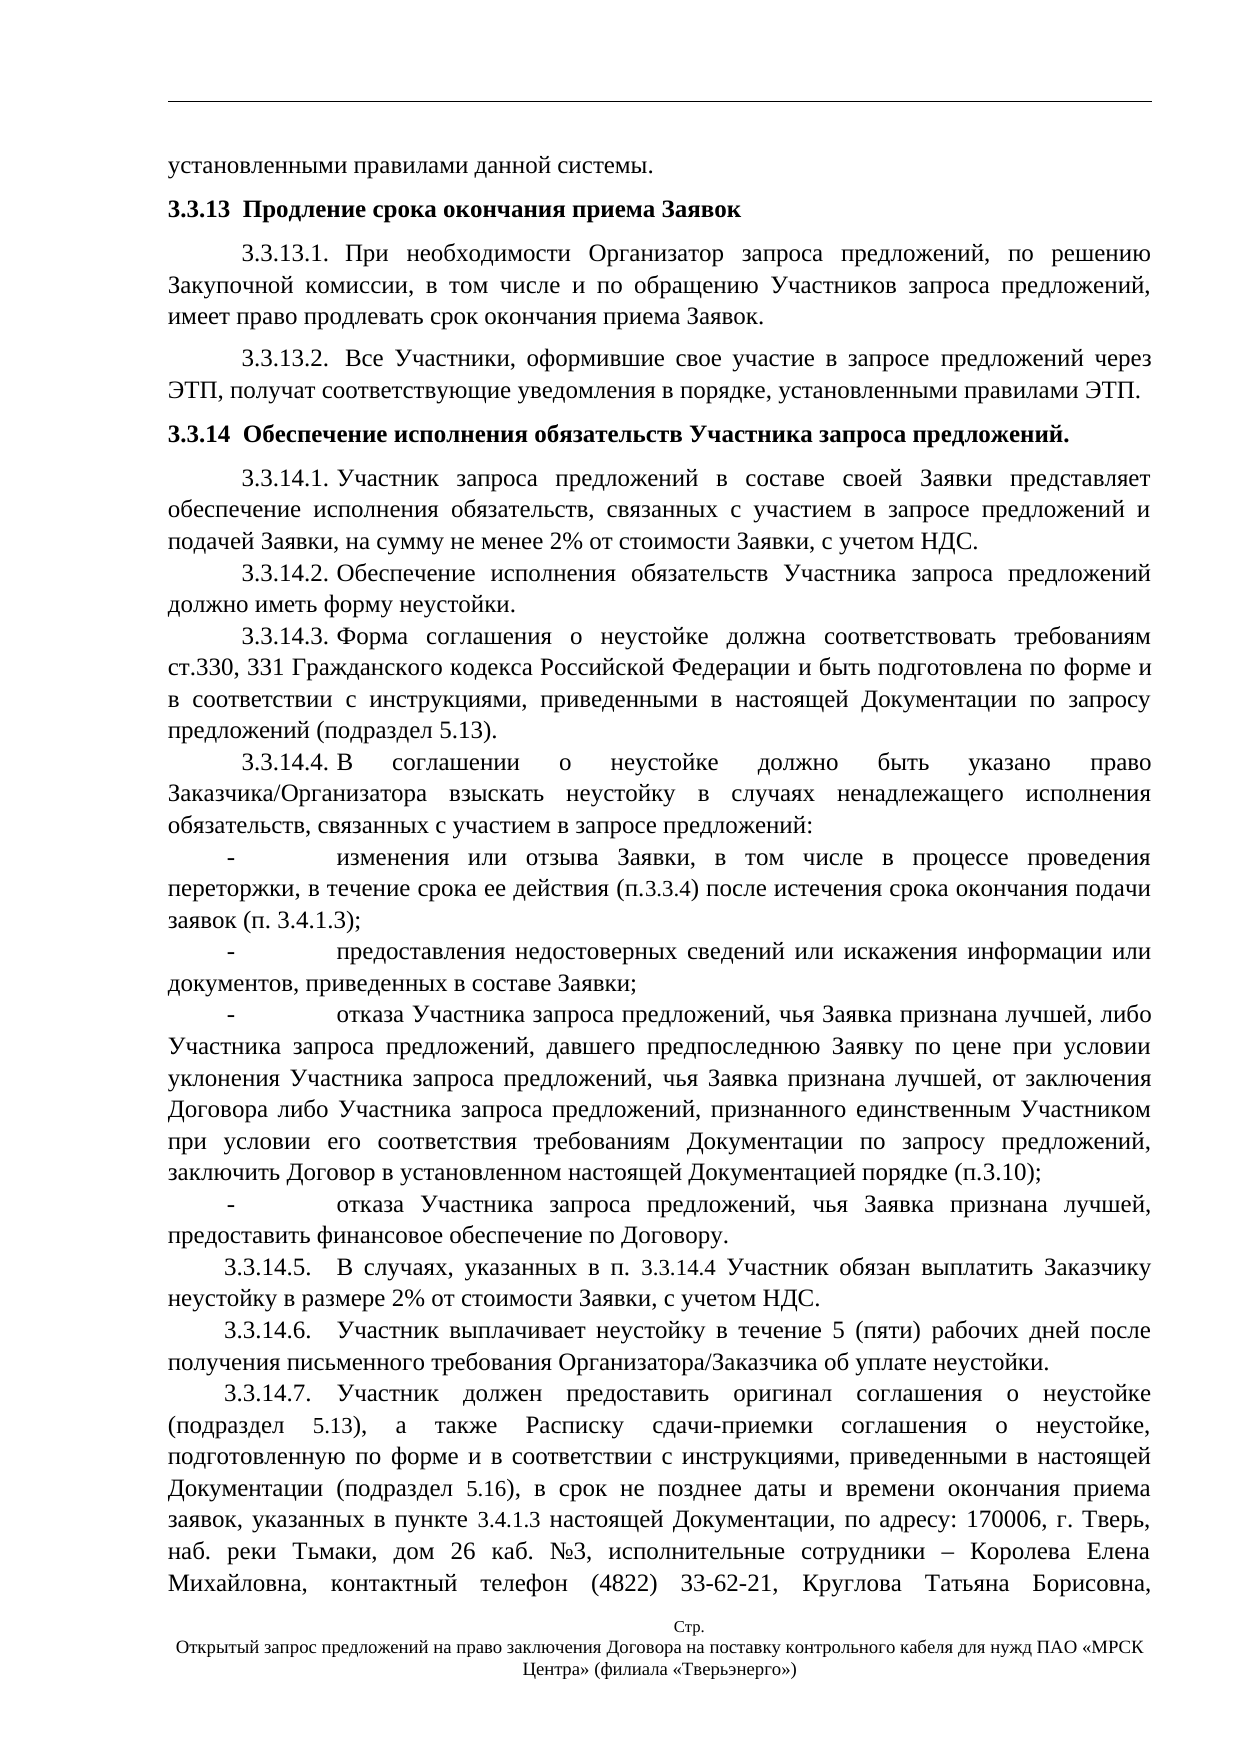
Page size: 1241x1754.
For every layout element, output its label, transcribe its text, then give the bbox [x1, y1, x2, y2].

subtitle Обеспечение исполнения обязательств Участника запроса предложений. [168, 419, 1152, 448]
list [168, 150, 1152, 179]
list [168, 1378, 1152, 1596]
list При необходимости Организатор запроса предложений, по решению Закупочной комиссии, в том числе и по обращению Участников запроса предложений, имеет право продлевать срок окончания приема Заявок. [168, 238, 1152, 330]
list отказа Участника запроса предложений, чья Заявка признана лучшей, либо Участника запроса предложений, давшего предпоследнюю Заявку по цене при условии уклонения Участника запроса предложений, чья Заявка признана лучшей, от заключения Договора либо Участника запроса предложений, признанного единственным Участником при условии его соответствия требованиям Документации по запросу предложений, заключить Договор в установленном настоящей Документацией порядке (п.3.10); [168, 999, 1152, 1186]
list Обеспечение исполнения обязательств Участника запроса предложений должно иметь форму неустойки. [168, 558, 1152, 618]
list предоставления недостоверных сведений или искажения информации или документов, приведенных в составе Заявки; [168, 936, 1152, 997]
list отказа Участника запроса предложений, чья Заявка признана лучшей, предоставить финансовое обеспечение по Договору. [168, 1189, 1152, 1249]
list Все Участники, оформившие свое участие в запросе предложений через ЭТП, получат соответствующие уведомления в порядке, установленными правилами ЭТП. [168, 343, 1152, 403]
list изменения или отзыва Заявки, в том числе в процессе проведения переторжки, в течение срока ее действия (п.3.3.4) после истечения срока окончания подачи заявок (п. 3.4.1.3); [168, 842, 1152, 933]
list Форма соглашения о неустойке должна соответствовать требованиям ст.330, 331 Гражданского кодекса Российской Федерации и быть подготовлена по форме и в соответствии с инструкциями, приведенными в настоящей Документации по запросу предложений (подраздел 5.13). [168, 621, 1152, 744]
subtitle Продление срока окончания приема Заявок [168, 194, 1152, 223]
list Участник запроса предложений в составе своей Заявки представляет обеспечение исполнения обязательств, связанных с участием в запросе предложений и подачей Заявки, на сумму не менее 2% от стоимости Заявки, с учетом НДС. [168, 463, 1152, 555]
list В случаях, указанных в п. 3.3.14.4 Участник обязан выплатить Заказчику неустойку в размере 2% от стоимости Заявки, с учетом НДС. [168, 1252, 1152, 1312]
list В соглашении о неустойке должно быть указано право Заказчика/Организатора взыскать неустойку в случаях ненадлежащего исполнения обязательств, связанных с участием в запросе предложений: [168, 747, 1152, 839]
list Участник выплачивает неустойку в течение 5 (пяти) рабочих дней после получения письменного требования Организатора/Заказчика об уплате неустойки. [168, 1315, 1152, 1375]
